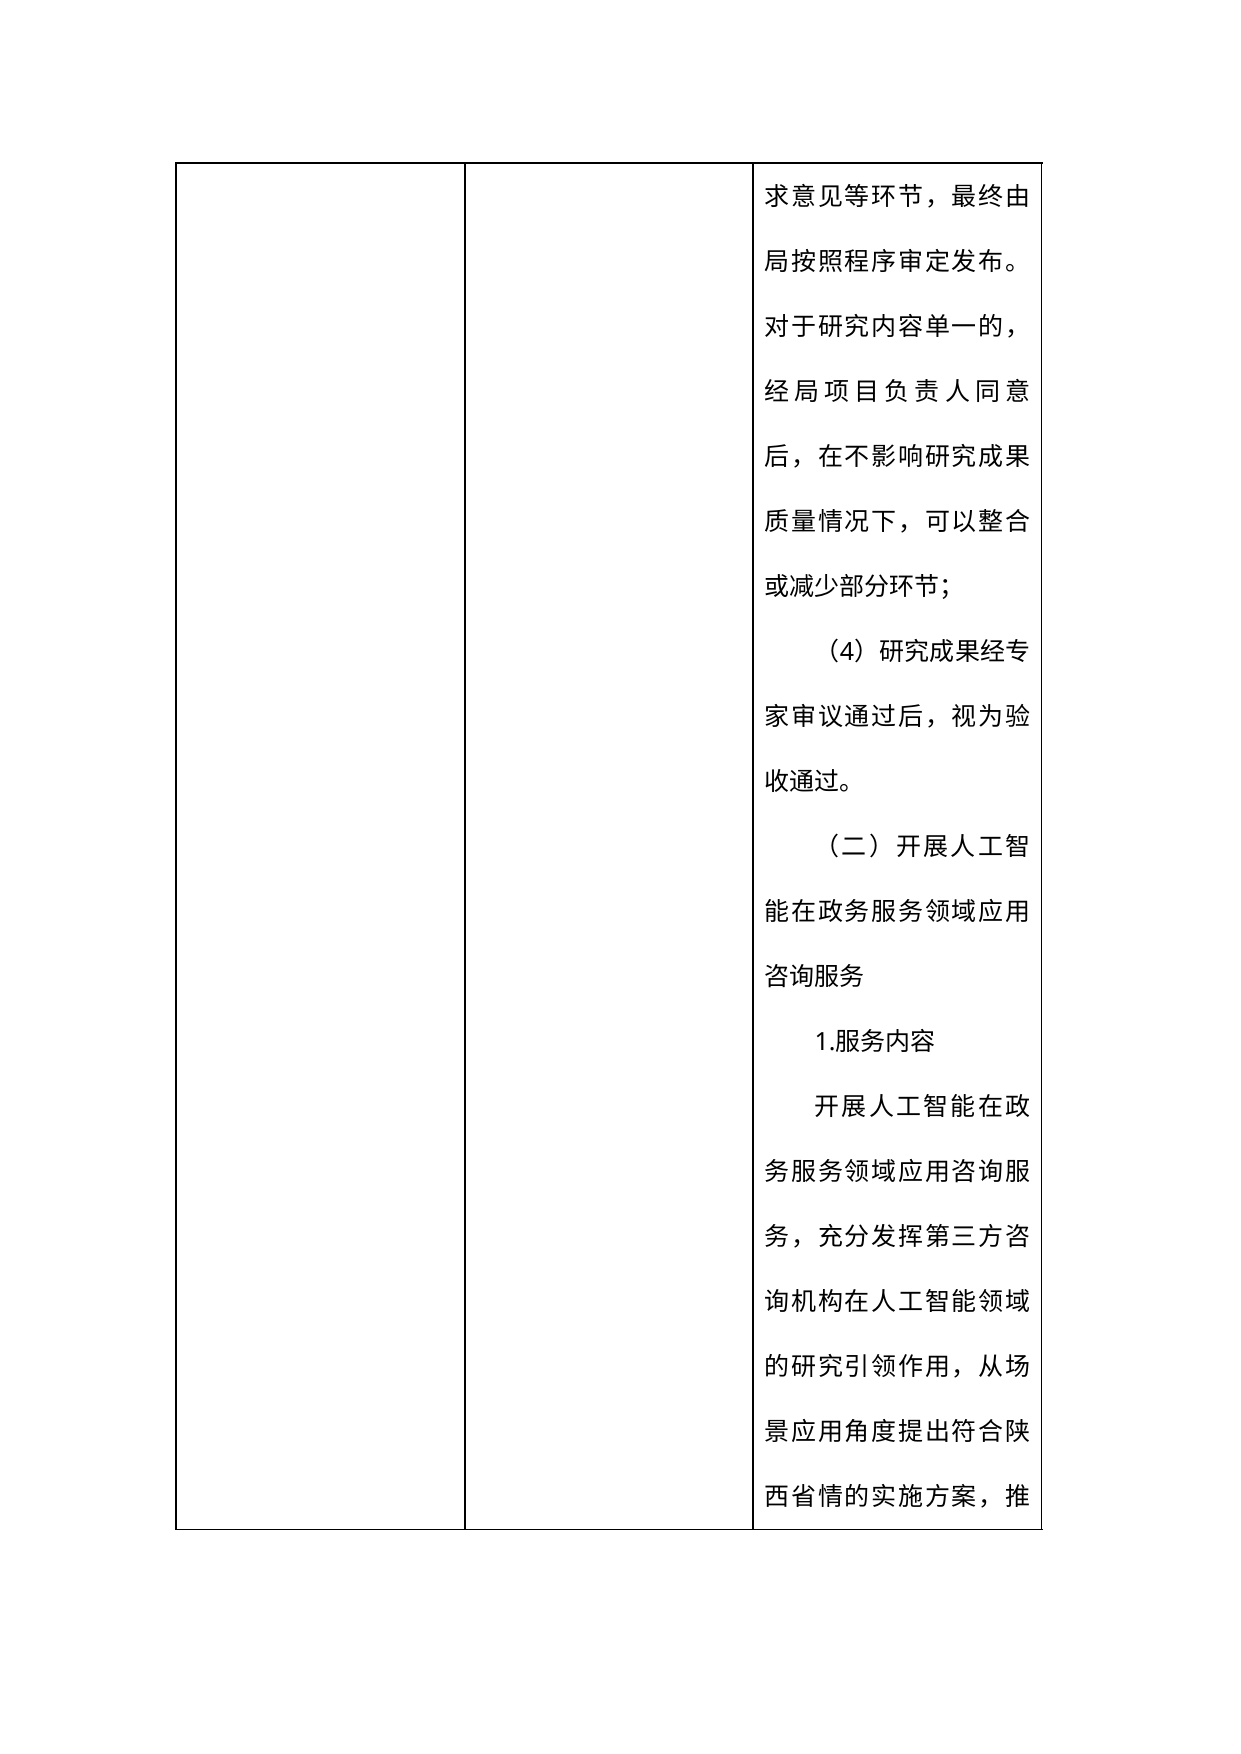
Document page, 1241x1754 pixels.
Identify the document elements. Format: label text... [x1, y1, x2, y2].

table_cell ★ [466, 164, 752, 1528]
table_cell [754, 164, 1041, 1528]
table_cell 1 [177, 164, 464, 1528]
